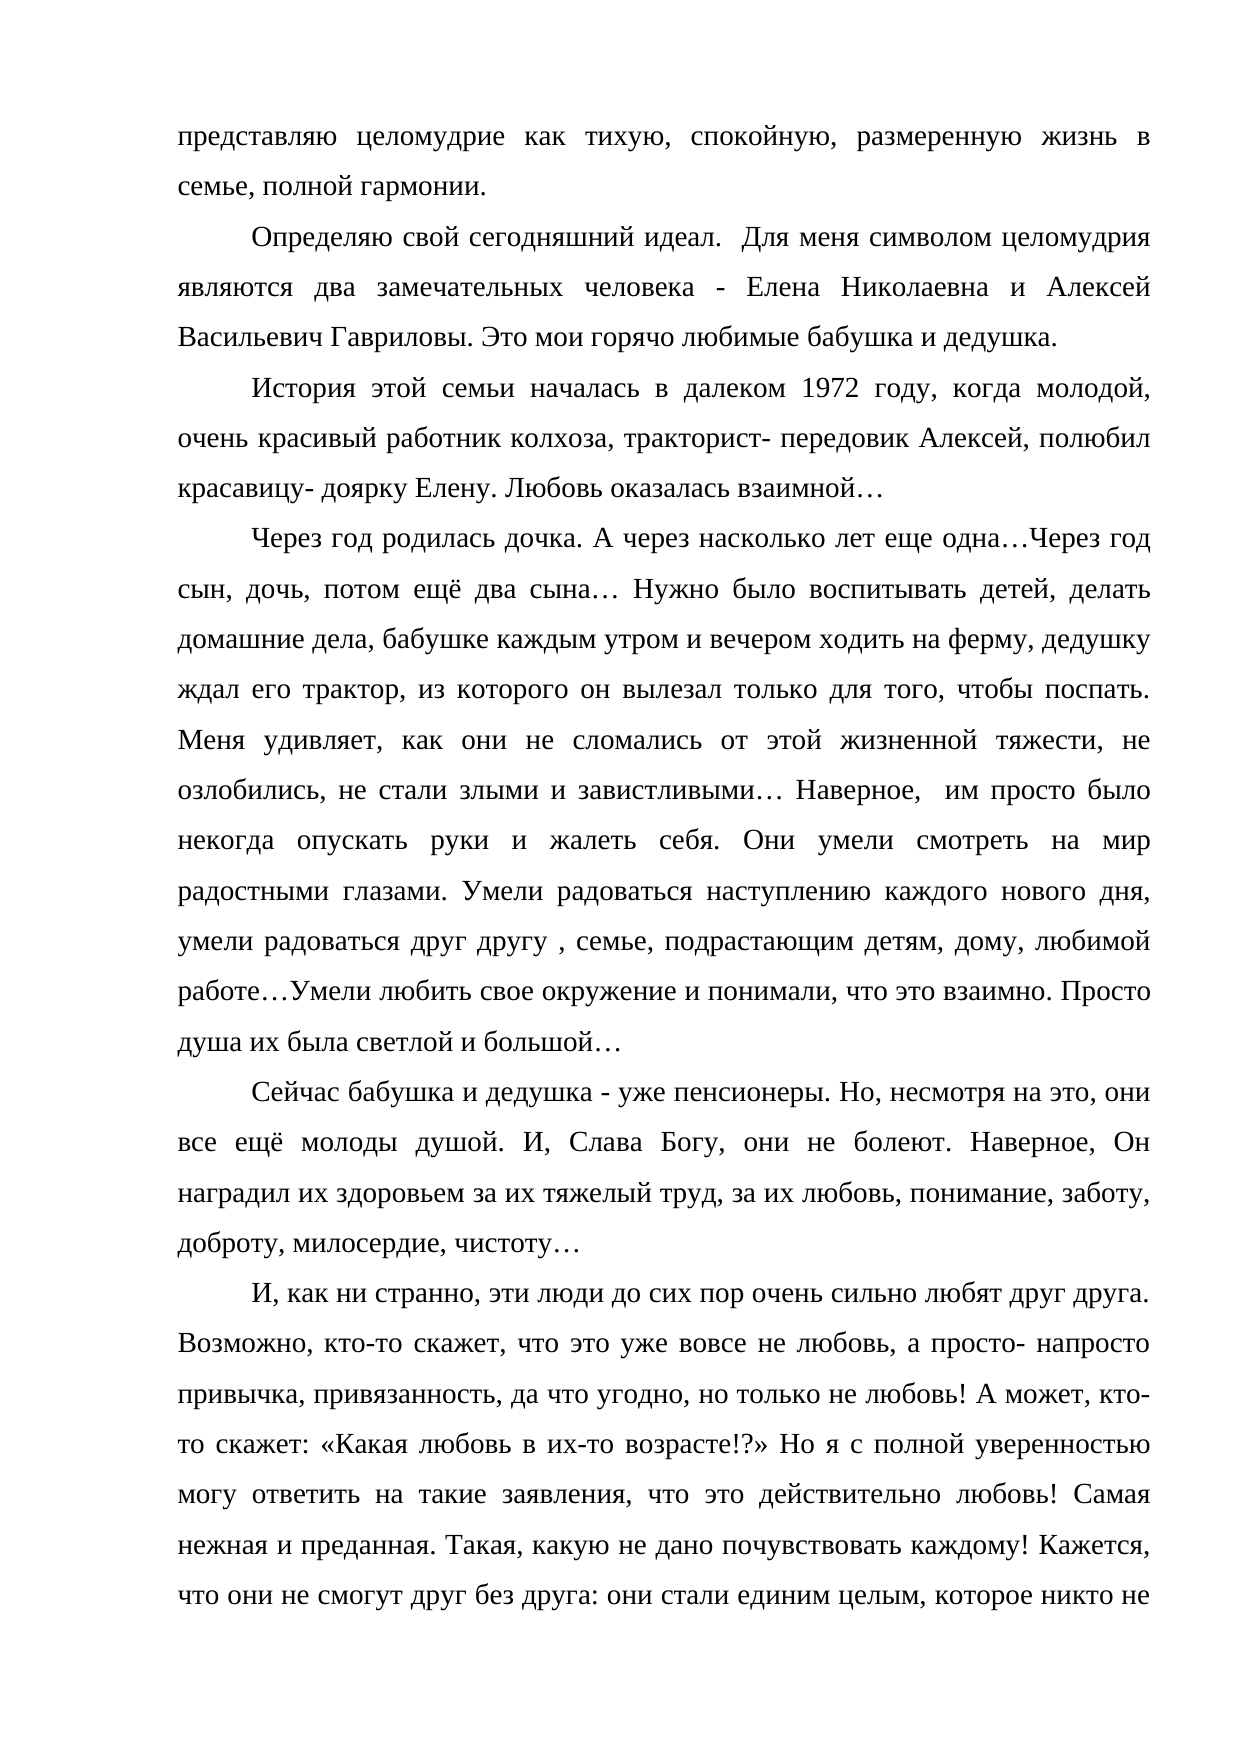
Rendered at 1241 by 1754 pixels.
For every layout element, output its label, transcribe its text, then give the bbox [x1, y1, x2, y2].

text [177, 1275, 1152, 1611]
text Сейчас бабушка и дедушка - уже пенсионеры. Но, несмотря на это, они все ещё молоды душой. И, Слава Богу, они не болеют. Наверное, Он наградил их здоровьем за их тяжелый труд, за их любовь, понимание, заботу, доброту, милосердие, чистоту… [177, 1074, 1152, 1258]
text Определяю свой сегодняшний идеал. Для меня символом целомудрия являются два замечательных человека - Елена Николаевна и Алексей Васильевич Гавриловы. Это мои горячо любимые бабушка и дедушка. [177, 219, 1152, 353]
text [177, 118, 1152, 202]
text Через год родилась дочка. А через насколько лет еще одна…Через год сын, дочь, потом ещё два сына… Нужно было воспитывать детей, делать домашние дела, бабушке каждым утром и вечером ходить на ферму, дедушку ждал его трактор, из которого он вылезал только для того, чтобы поспать. Меня удивляет, как они не сломались от этой жизненной тяжести, не озлобились, не стали злыми и завистливыми… Наверное, им просто было некогда опускать руки и жалеть себя. Они умели смотреть на мир радостными глазами. Умели радоваться наступлению каждого нового дня, умели радоваться друг другу , семье, подрастающим детям, дому, любимой работе…Умели любить свое окружение и понимали, что это взаимно. Просто душа их была светлой и большой… [177, 521, 1152, 1057]
text История этой семьи началась в далеком 1972 году, когда молодой, очень красивый работник колхоза, тракторист- передовик Алексей, полюбил красавицу- доярку Елену. Любовь оказалась взаимной… [177, 370, 1152, 504]
